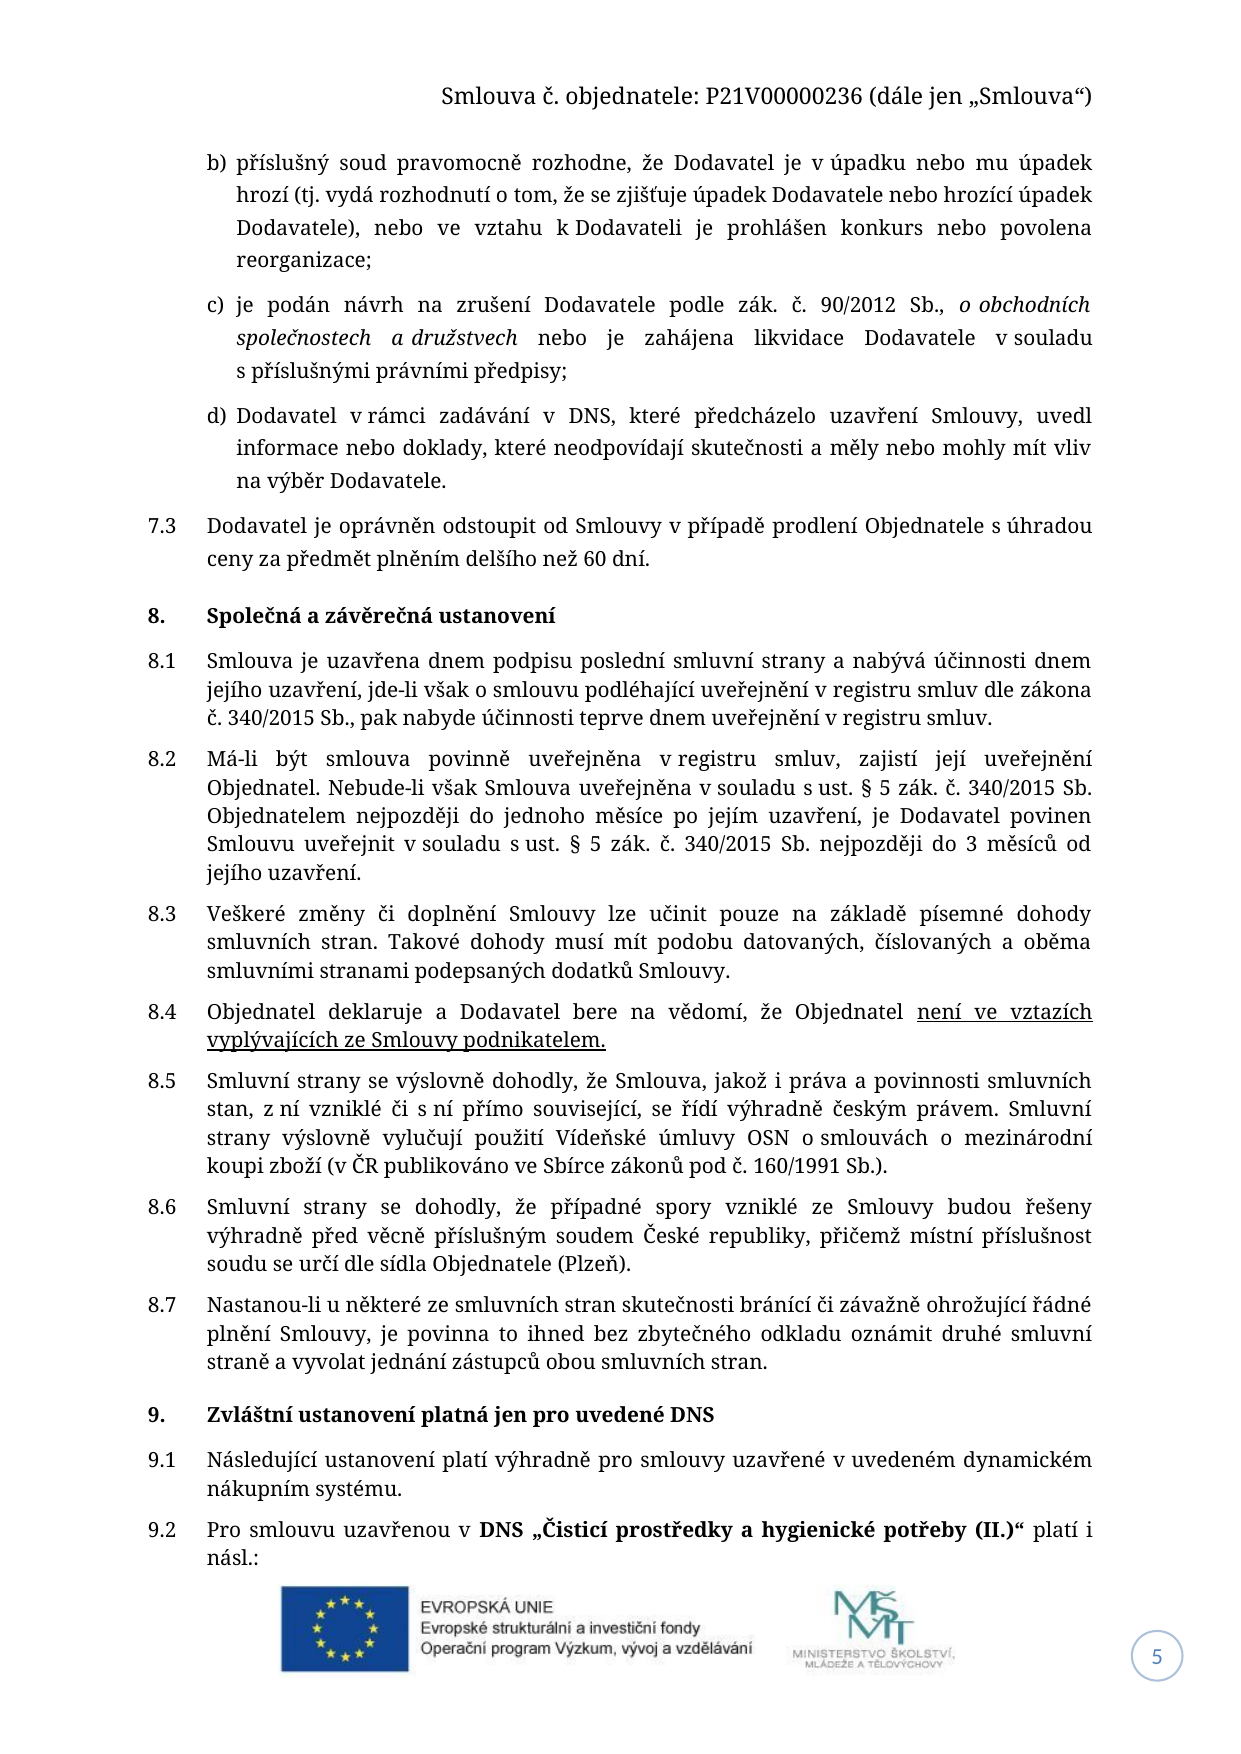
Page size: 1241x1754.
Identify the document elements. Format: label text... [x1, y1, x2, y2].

list Objednatel deklaruje a Dodavatel bere na vědomí, že Objednatel není ve vztazích vyplývajících ze Smlouvy podnikatelem. [148, 997, 1093, 1054]
picture [278, 1581, 962, 1678]
list Smluvní strany se dohodly, že případné spory vzniklé ze Smlouvy budou řešeny výhradně před věcně příslušným soudem České republiky, přičemž místní příslušnost soudu se určí dle sídla Objednatele (Plzeň). [148, 1192, 1093, 1278]
list Dodavatel je oprávněn odstoupit od Smlouvy v případě prodlení Objednatele s úhradou ceny za předmět plněním delšího než 60 dní. [148, 511, 1093, 572]
list Má-li být smlouva povinně uveřejněna v registru smluv, zajistí její uveřejnění Objednatel. Nebude-li však Smlouva uveřejněna v souladu s ust. § 5 zák. č. 340/2015 Sb. Objednatelem nejpozději do jednoho měsíce po jejím uzavření, je Dodavatel povinen Smlouvu uveřejnit v souladu s ust. § 5 zák. č. 340/2015 Sb. nejpozději do 3 měsíců od jejího uzavření. [148, 744, 1093, 886]
list Společná a závěrečná ustanovení [148, 601, 1093, 630]
list Následující ustanovení platí výhradně pro smlouvy uzavřené v uvedeném dynamickém nákupním systému. [148, 1446, 1093, 1502]
list Dodavatel v rámci zadávání v DNS, které předcházelo uzavření Smlouvy, uvedl informace nebo doklady, které neodpovídají skutečnosti a měly nebo mohly mít vliv na výběr Dodavatele. [207, 401, 1093, 494]
list příslušný soud pravomocně rozhodne, že Dodavatel je v úpadku nebo mu úpadek hrozí (tj. vydá rozhodnutí o tom, že se zjišťuje úpadek Dodavatele nebo hrozící úpadek Dodavatele), nebo ve vztahu k Dodavateli je prohlášen konkurs nebo povolena reorganizace; [207, 148, 1093, 274]
list Nastanou-li u některé ze smluvních stran skutečnosti bránící či závažně ohrožující řádné plnění Smlouvy, je povinna to ihned bez zbytečného odkladu oznámit druhé smluvní straně a vyvolat jednání zástupců obou smluvních stran. [148, 1290, 1093, 1376]
list je podán návrh na zrušení Dodavatele podle zák. č. 90/2012 Sb., o obchodních společnostech a družstvech nebo je zahájena likvidace Dodavatele v souladu s příslušnými právními předpisy; [207, 291, 1093, 384]
list Pro smlouvu uzavřenou v DNS „Čisticí prostředky a hygienické potřeby (II.)“ platí i násl.: [148, 1515, 1093, 1572]
list Veškeré změny či doplnění Smlouvy lze učinit pouze na základě písemné dohody smluvních stran. Takové dohody musí mít podobu datovaných, číslovaných a oběma smluvními stranami podepsaných dodatků Smlouvy. [148, 899, 1093, 984]
list Smlouva je uzavřena dnem podpisu poslední smluvní strany a nabývá účinnosti dnem jejího uzavření, jde-li však o smlouvu podléhající uveřejnění v registru smluv dle zákona č. 340/2015 Sb., pak nabyde účinnosti teprve dnem uveřejnění v registru smluv. [148, 646, 1093, 732]
list Zvláštní ustanovení platná jen pro uvedené DNS [148, 1401, 1093, 1429]
list Smluvní strany se výslovně dohodly, že Smlouva, jakož i práva a povinnosti smluvních stan, z ní vzniklé či s ní přímo související, se řídí výhradně českým právem. Smluvní strany výslovně vylučují použití Vídeňské úmluvy OSN o smlouvách o mezinárodní koupi zboží (v ČR publikováno ve Sbírce zákonů pod č. 160/1991 Sb.). [148, 1066, 1093, 1180]
